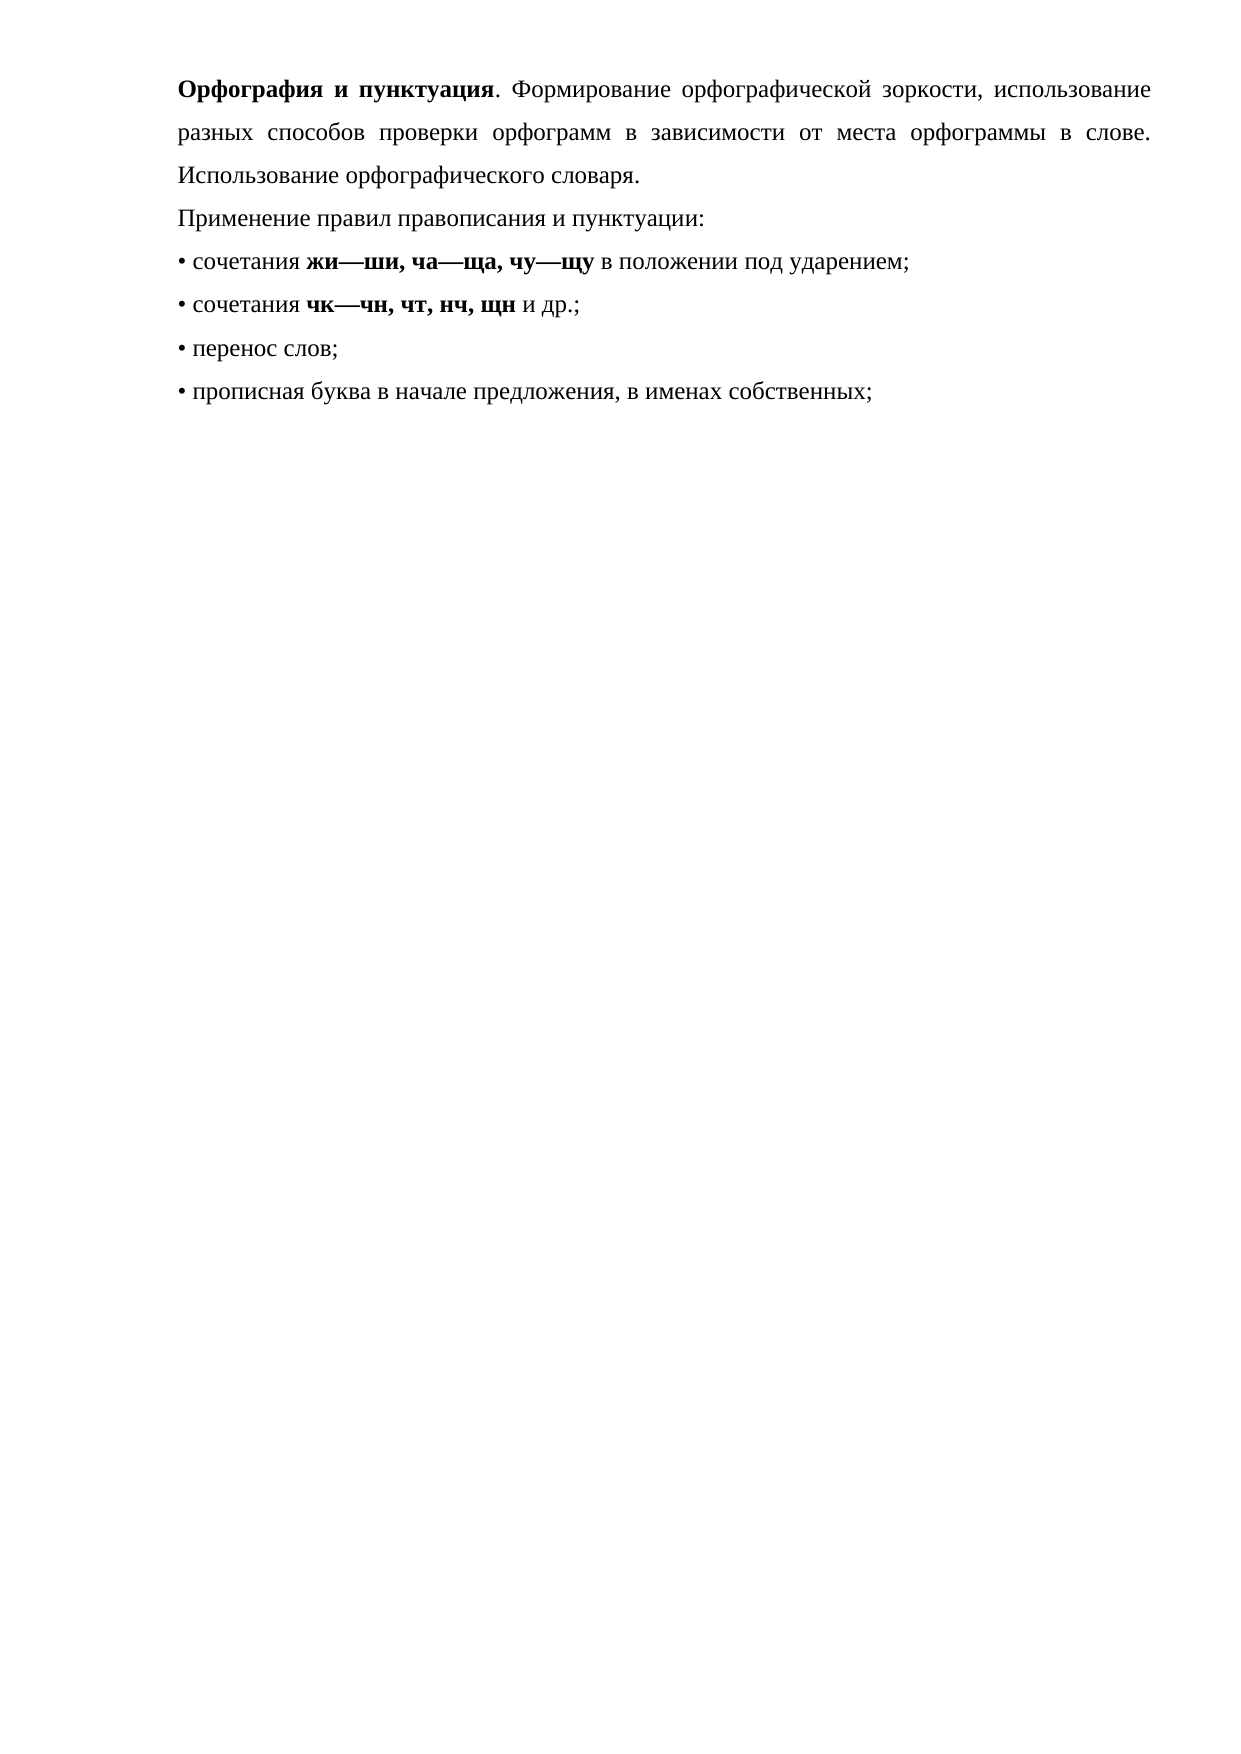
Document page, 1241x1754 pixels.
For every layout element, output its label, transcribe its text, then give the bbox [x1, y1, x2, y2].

text • сочетания чк—чн, чт, нч, щн и др.; [177, 289, 1152, 318]
text Применение правил правописания и пунктуации: [177, 203, 1152, 232]
text • сочетания жи—ши, ча—ща, чу—щу в положении под ударением; [177, 246, 1152, 275]
text • прописная буква в начале предложения, в именах собственных; [177, 376, 1152, 404]
text • перенос слов; [177, 333, 1152, 361]
text Орфография и пунктуация. Формирование орфографической зоркости, использование разных способов проверки орфограмм в зависимости от места орфограммы в слове. Использование орфографического словаря. [177, 74, 1152, 189]
